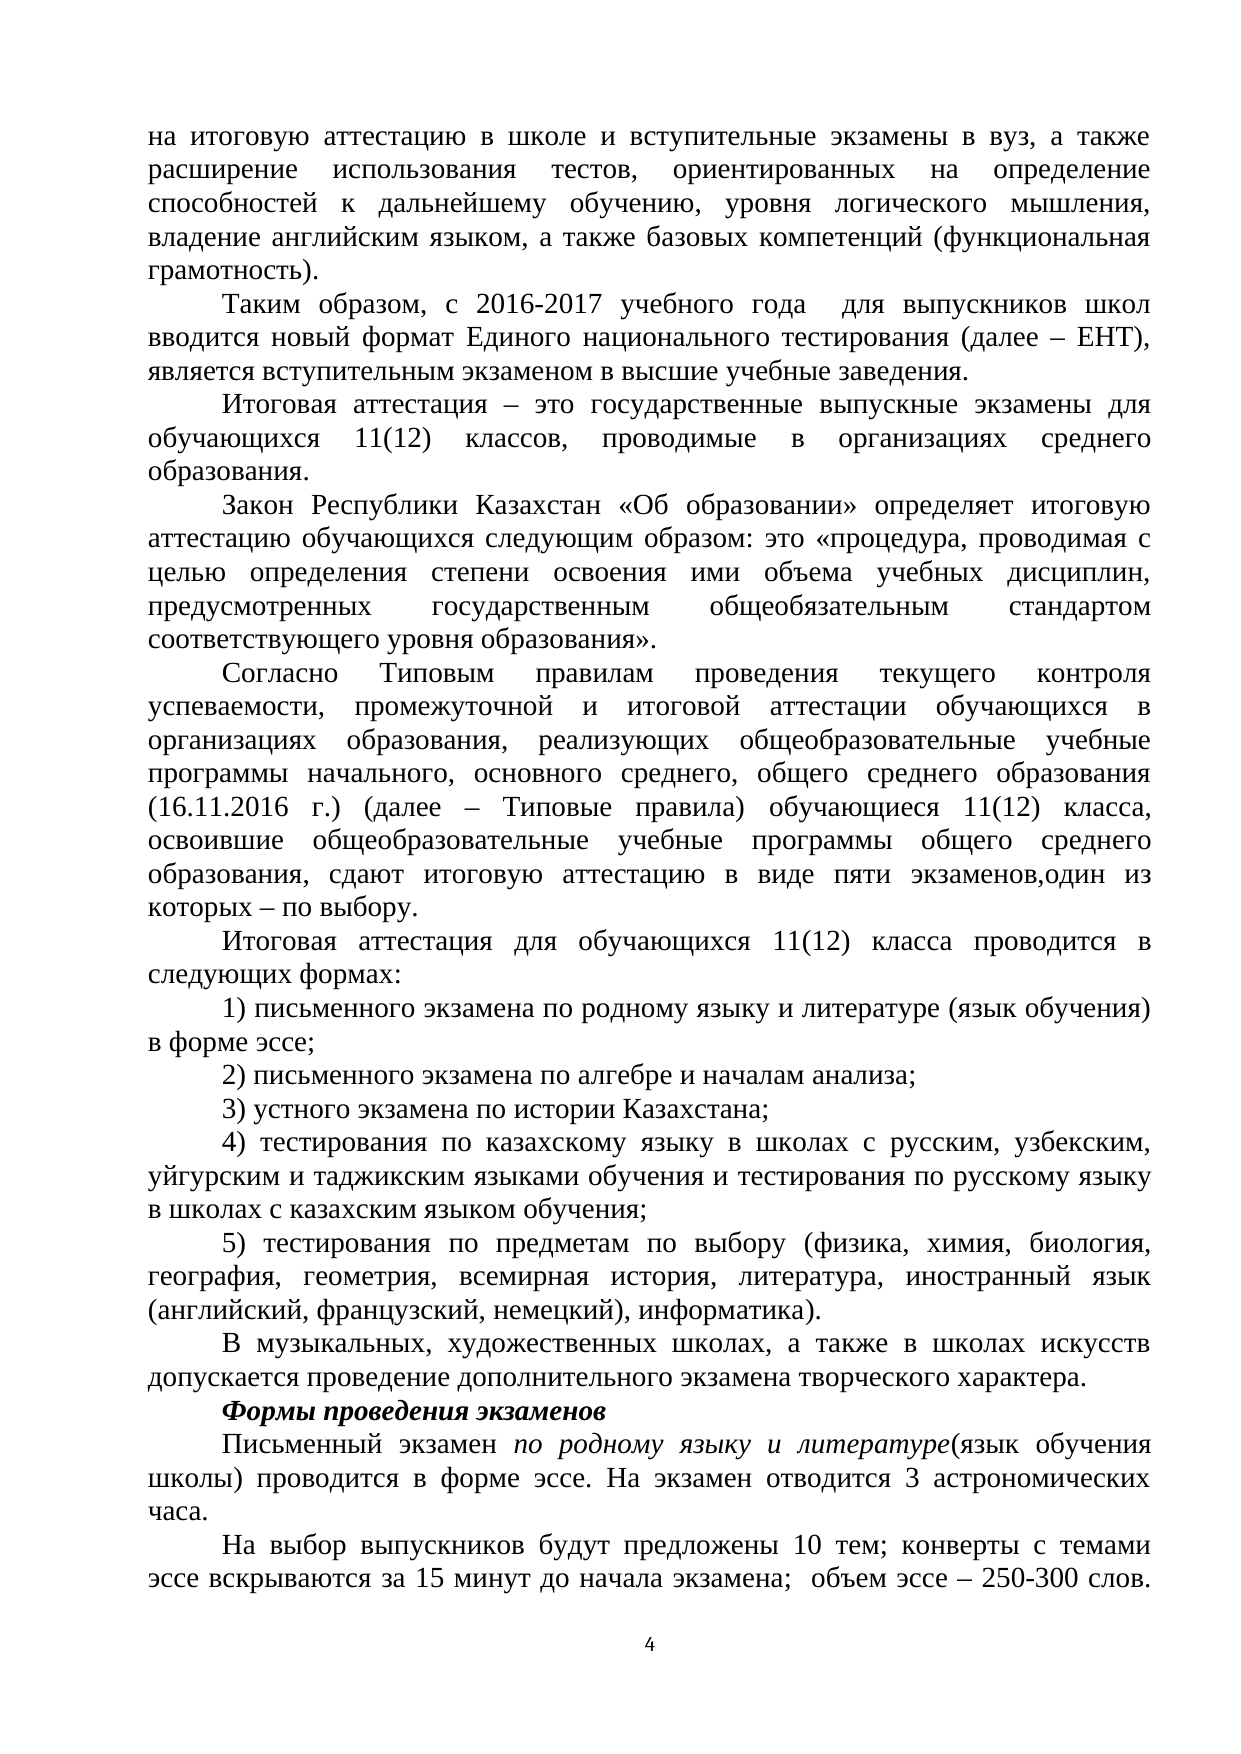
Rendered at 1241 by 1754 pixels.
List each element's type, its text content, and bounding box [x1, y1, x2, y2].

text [148, 118, 1152, 286]
text Итоговая аттестация для обучающихся 11(12) класса проводится в следующих формах: [148, 923, 1152, 990]
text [148, 1527, 1152, 1594]
text Итоговая аттестация – это государственные выпускные экзамены для обучающихся 11(12) классов, проводимые в организациях среднего образования. [148, 386, 1152, 487]
text 3) устного экзамена по истории Казахстана; [148, 1091, 1152, 1124]
text Согласно Типовым правилам проведения текущего контроля успеваемости, промежуточной и итоговой аттестации обучающихся в организациях образования, реализующих общеобразовательные учебные программы начального, основного среднего, общего среднего образования (16.11.2016 г.) (далее – Типовые правила) обучающиеся 11(12) класса, освоившие общеобразовательные учебные программы общего среднего образования, сдают итоговую аттестацию в виде пяти экзаменов,один из которых – по выбору. [148, 655, 1152, 923]
text Формы проведения экзаменов [148, 1393, 1152, 1426]
text 5) тестирования по предметам по выбору (физика, химия, биология, география, геометрия, всемирная история, литература, иностранный язык (английский, французский, немецкий), информатика). [148, 1225, 1152, 1326]
text Таким образом, с 2016-2017 учебного года для выпускников школ вводится новый формат Единого национального тестирования (далее – ЕНТ), является вступительным экзаменом в высшие учебные заведения. [148, 286, 1152, 386]
text 2) письменного экзамена по алгебре и началам анализа; [148, 1057, 1152, 1091]
text Закон Республики Казахстан «Об образовании» определяет итоговую аттестацию обучающихся следующим образом: это «процедура, проводимая с целью определения степени освоения ими объема учебных дисциплин, предусмотренных государственным общеобязательным стандартом соответствующего уровня образования». [148, 487, 1152, 655]
text 4) тестирования по казахскому языку в школах с русским, узбекским, уйгурским и таджикским языками обучения и тестирования по русскому языку в школах с казахским языком обучения; [148, 1124, 1152, 1225]
text Письменный экзамен по родному языку и литературе(язык обучения школы) проводится в форме эссе. На экзамен отводится 3 астрономических часа. [148, 1426, 1152, 1527]
text 1) письменного экзамена по родному языку и литературе (язык обучения) в форме эссе; [148, 990, 1152, 1057]
text В музыкальных, художественных школах, а также в школах искусств допускается проведение дополнительного экзамена творческого характера. [148, 1326, 1152, 1393]
